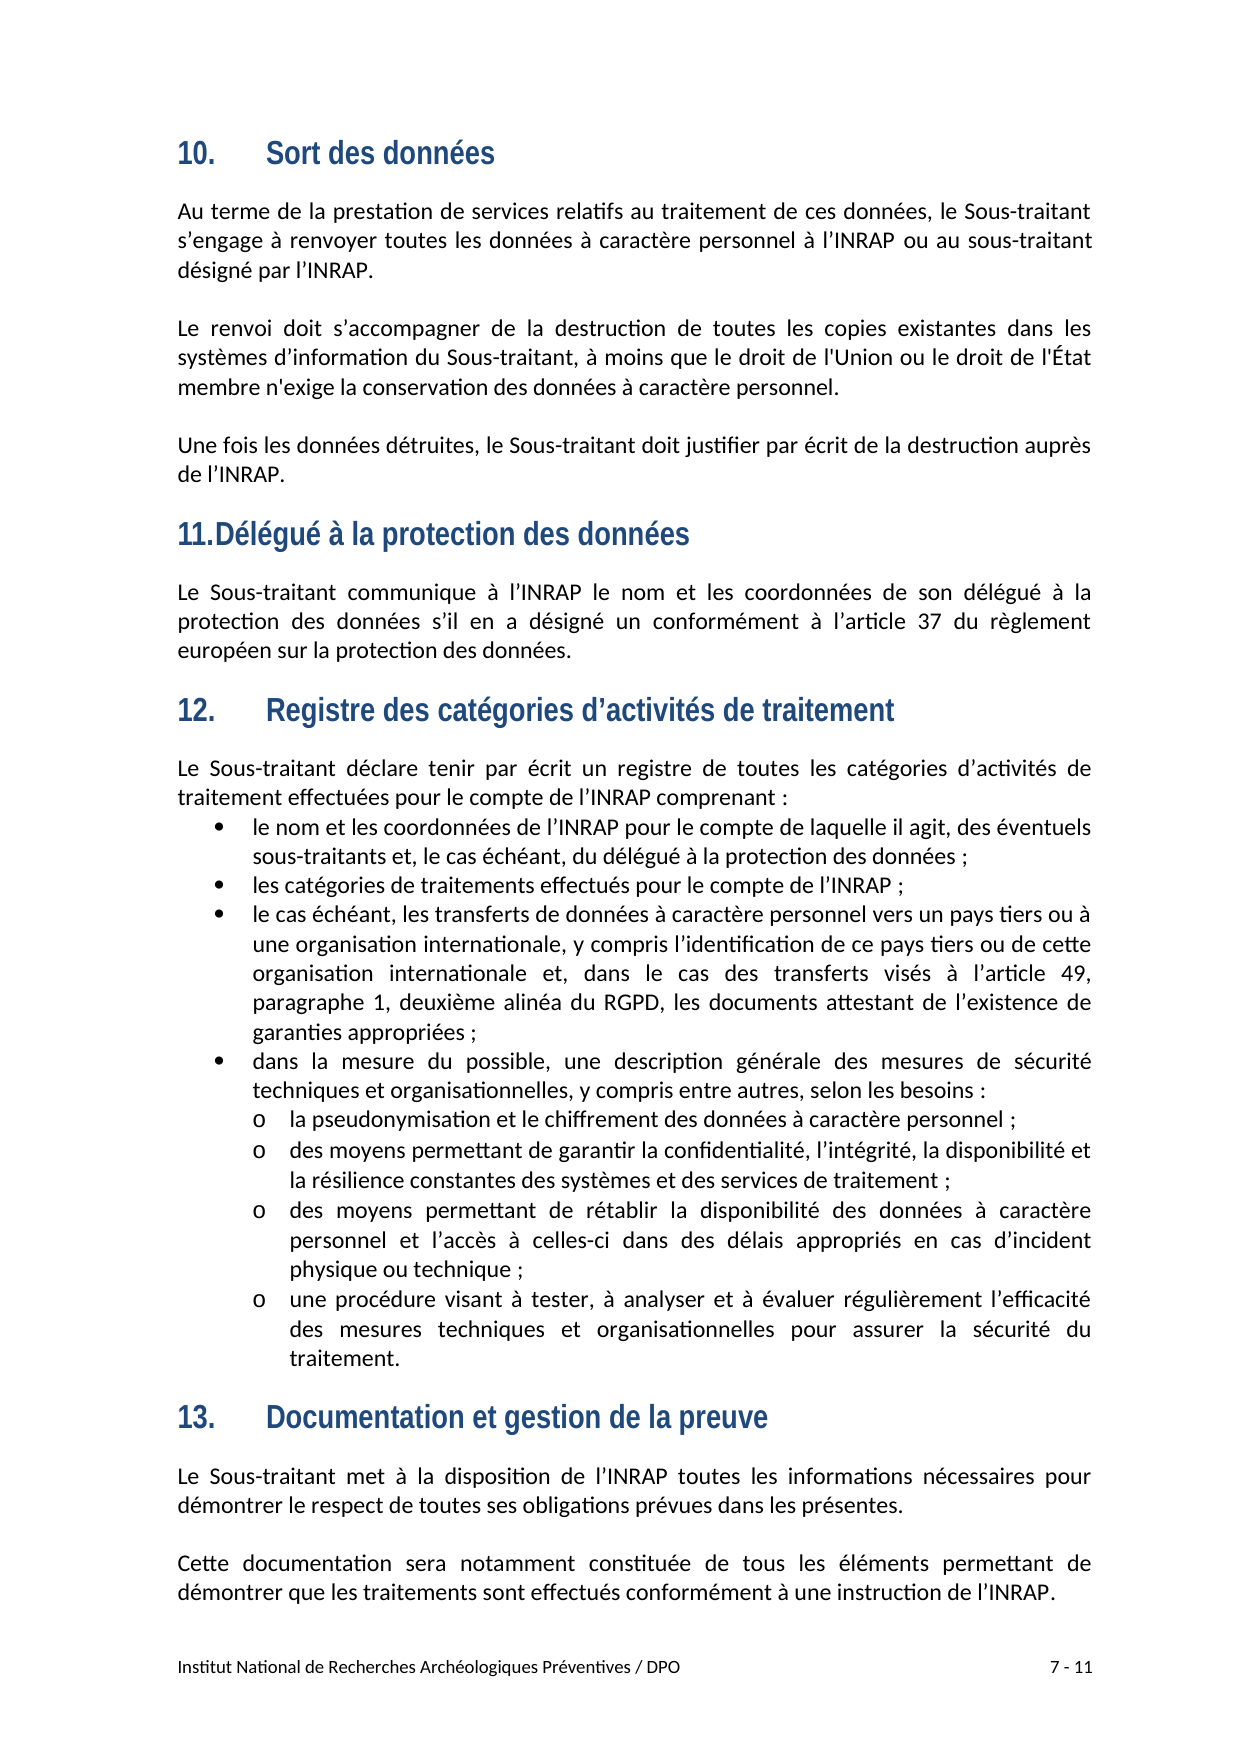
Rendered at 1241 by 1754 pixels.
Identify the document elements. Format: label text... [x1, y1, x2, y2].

text Le Sous-traitant communique à l’INRAP le nom et les coordonnées de son délégué à la protection des données s’il en a désigné un conformément à l’article 37 du règlement européen sur la protection des données. [177, 577, 1092, 665]
list les catégories de traitements effectués pour le compte de l’INRAP ; [215, 870, 1092, 899]
list une procédure visant à tester, à analyser et à évaluer régulièrement l’efficacité des mesures techniques et organisationnelles pour assurer la sécurité du traitement. [252, 1284, 1092, 1373]
subtitle Registre des catégories d’activités de traitement [177, 690, 1092, 728]
list la pseudonymisation et le chiffrement des données à caractère personnel ; [252, 1104, 1092, 1135]
text Le Sous-traitant met à la disposition de l’INRAP toutes les informations nécessaires pour démontrer le respect de toutes ses obligations prévues dans les présentes. [177, 1461, 1092, 1519]
text Au terme de la prestation de services relatifs au traitement de ces données, le Sous-traitant s’engage à renvoyer toutes les données à caractère personnel à l’INRAP ou au sous-traitant désigné par l’INRAP. [177, 196, 1092, 284]
list des moyens permettant de garantir la confidentialité, l’intégrité, la disponibilité et la résilience constantes des systèmes et des services de traitement ; [252, 1135, 1092, 1195]
subtitle Délégué à la protection des données [177, 514, 1092, 552]
subtitle Sort des données [177, 133, 1092, 171]
text Le renvoi doit s’accompagner de la destruction de toutes les copies existantes dans les systèmes d’information du Sous-traitant, à moins que le droit de l'Union ou le droit de l'État membre n'exige la conservation des données à caractère personnel. [177, 313, 1092, 401]
list le nom et les coordonnées de l’INRAP pour le compte de laquelle il agit, des éventuels sous-traitants et, le cas échéant, du délégué à la protection des données ; [215, 812, 1092, 870]
list des moyens permettant de rétablir la disponibilité des données à caractère personnel et l’accès à celles-ci dans des délais appropriés en cas d’incident physique ou technique ; [252, 1195, 1092, 1284]
list le cas échéant, les transferts de données à caractère personnel vers un pays tiers ou à une organisation internationale, y compris l’identification de ce pays tiers ou de cette organisation internationale et, dans le cas des transferts visés à l’article 49, paragraphe 1, deuxième alinéa du RGPD, les documents attestant de l’existence de garanties appropriées ; [215, 899, 1092, 1046]
text Une fois les données détruites, le Sous-traitant doit justifier par écrit de la destruction auprès de l’INRAP. [177, 430, 1092, 489]
list dans la mesure du possible, une description générale des mesures de sécurité techniques et organisationnelles, y compris entre autres, selon les besoins : [215, 1046, 1092, 1104]
subtitle Documentation et gestion de la preuve [177, 1398, 1092, 1436]
text Le Sous-traitant déclare tenir par écrit un registre de toutes les catégories d’activités de traitement effectuées pour le compte de l’INRAP comprenant : [177, 753, 1092, 812]
text Cette documentation sera notamment constituée de tous les éléments permettant de démontrer que les traitements sont effectués conformément à une instruction de l’INRAP. [177, 1548, 1092, 1606]
